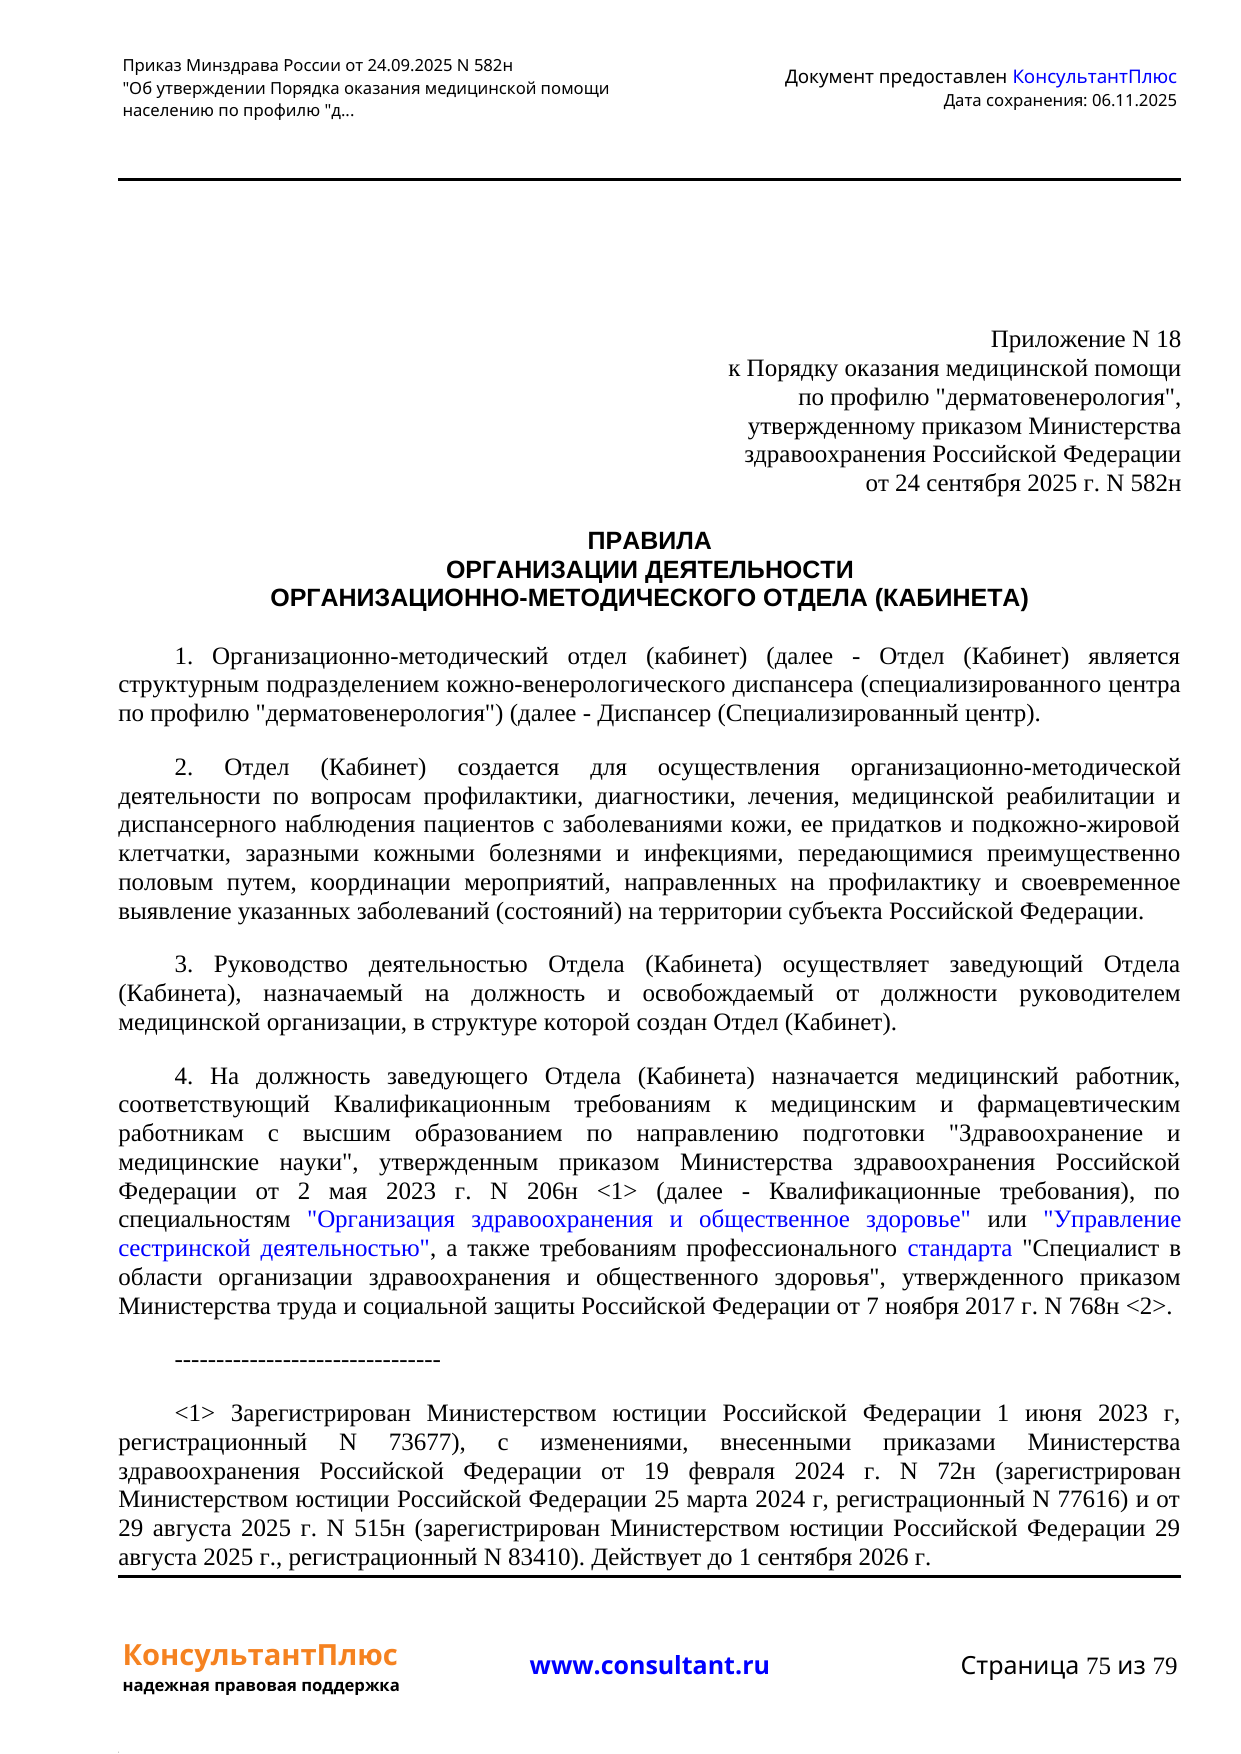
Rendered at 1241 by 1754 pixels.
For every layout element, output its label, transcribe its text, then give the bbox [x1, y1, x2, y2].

text 3. Руководство деятельностью Отдела (Кабинета) осуществляет заведующий Отдела (Кабинета), назначаемый на должность и освобождаемый от должности руководителем медицинской организации, в структуре которой создан Отдел (Кабинет). [118, 949, 1181, 1036]
text к Порядку оказания медицинской помощи [118, 353, 1181, 382]
text <1> Зарегистрирован Министерством юстиции Российской Федерации 1 июня 2023 г, регистрационный N 73677), с изменениями, внесенными приказами Министерства здравоохранения Российской Федерации от 19 февраля 2024 г. N 72н (зарегистрирован Министерством юстиции Российской Федерации 25 марта 2024 г, регистрационный N 77616) и от 29 августа 2025 г. N 515н (зарегистрирован Министерством юстиции Российской Федерации 29 августа 2025 г., регистрационный N 83410). Действует до 1 сентября 2026 г. [118, 1398, 1181, 1571]
text -------------------------------- [118, 1344, 1181, 1373]
title ПРАВИЛА [118, 526, 1181, 554]
text по профилю "дерматовенерология", [118, 382, 1181, 411]
text от 24 сентября 2025 г. N 582н [118, 468, 1181, 497]
text 1. Организационно-методический отдел (кабинет) (далее - Отдел (Кабинет) является структурным подразделением кожно-венерологического диспансера (специализированного центра по профилю "дерматовенерология") (далее - Диспансер (Специализированный центр). [118, 641, 1181, 727]
text здравоохранения Российской Федерации [118, 439, 1181, 468]
title ОРГАНИЗАЦИОННО-МЕТОДИЧЕСКОГО ОТДЕЛА (КАБИНЕТА) [118, 583, 1181, 612]
text утвержденному приказом Министерства [118, 411, 1181, 439]
text 4. На должность заведующего Отдела (Кабинета) назначается медицинский работник, соответствующий Квалификационным требованиям к медицинским и фармацевтическим работникам с высшим образованием по направлению подготовки "Здравоохранение и медицинские науки", утвержденным приказом Министерства здравоохранения Российской Федерации от 2 мая 2023 г. N 206н <1> (далее - Квалификационные требования), по специальностям "Организация здравоохранения и общественное здоровье" или "Управление сестринской деятельностью", а также требованиям профессионального стандарта "Специалист в области организации здравоохранения и общественного здоровья", утвержденного приказом Министерства труда и социальной защиты Российской Федерации от 7 ноября 2017 г. N 768н <2>. [118, 1061, 1181, 1319]
text Приложение N 18 [118, 324, 1181, 353]
text 2. Отдел (Кабинет) создается для осуществления организационно-методической деятельности по вопросам профилактики, диагностики, лечения, медицинской реабилитации и диспансерного наблюдения пациентов с заболеваниями кожи, ее придатков и подкожно-жировой клетчатки, заразными кожными болезнями и инфекциями, передающимися преимущественно половым путем, координации мероприятий, направленных на профилактику и своевременное выявление указанных заболеваний (состояний) на территории субъекта Российской Федерации. [118, 752, 1181, 924]
title ОРГАНИЗАЦИИ ДЕЯТЕЛЬНОСТИ [118, 554, 1181, 583]
